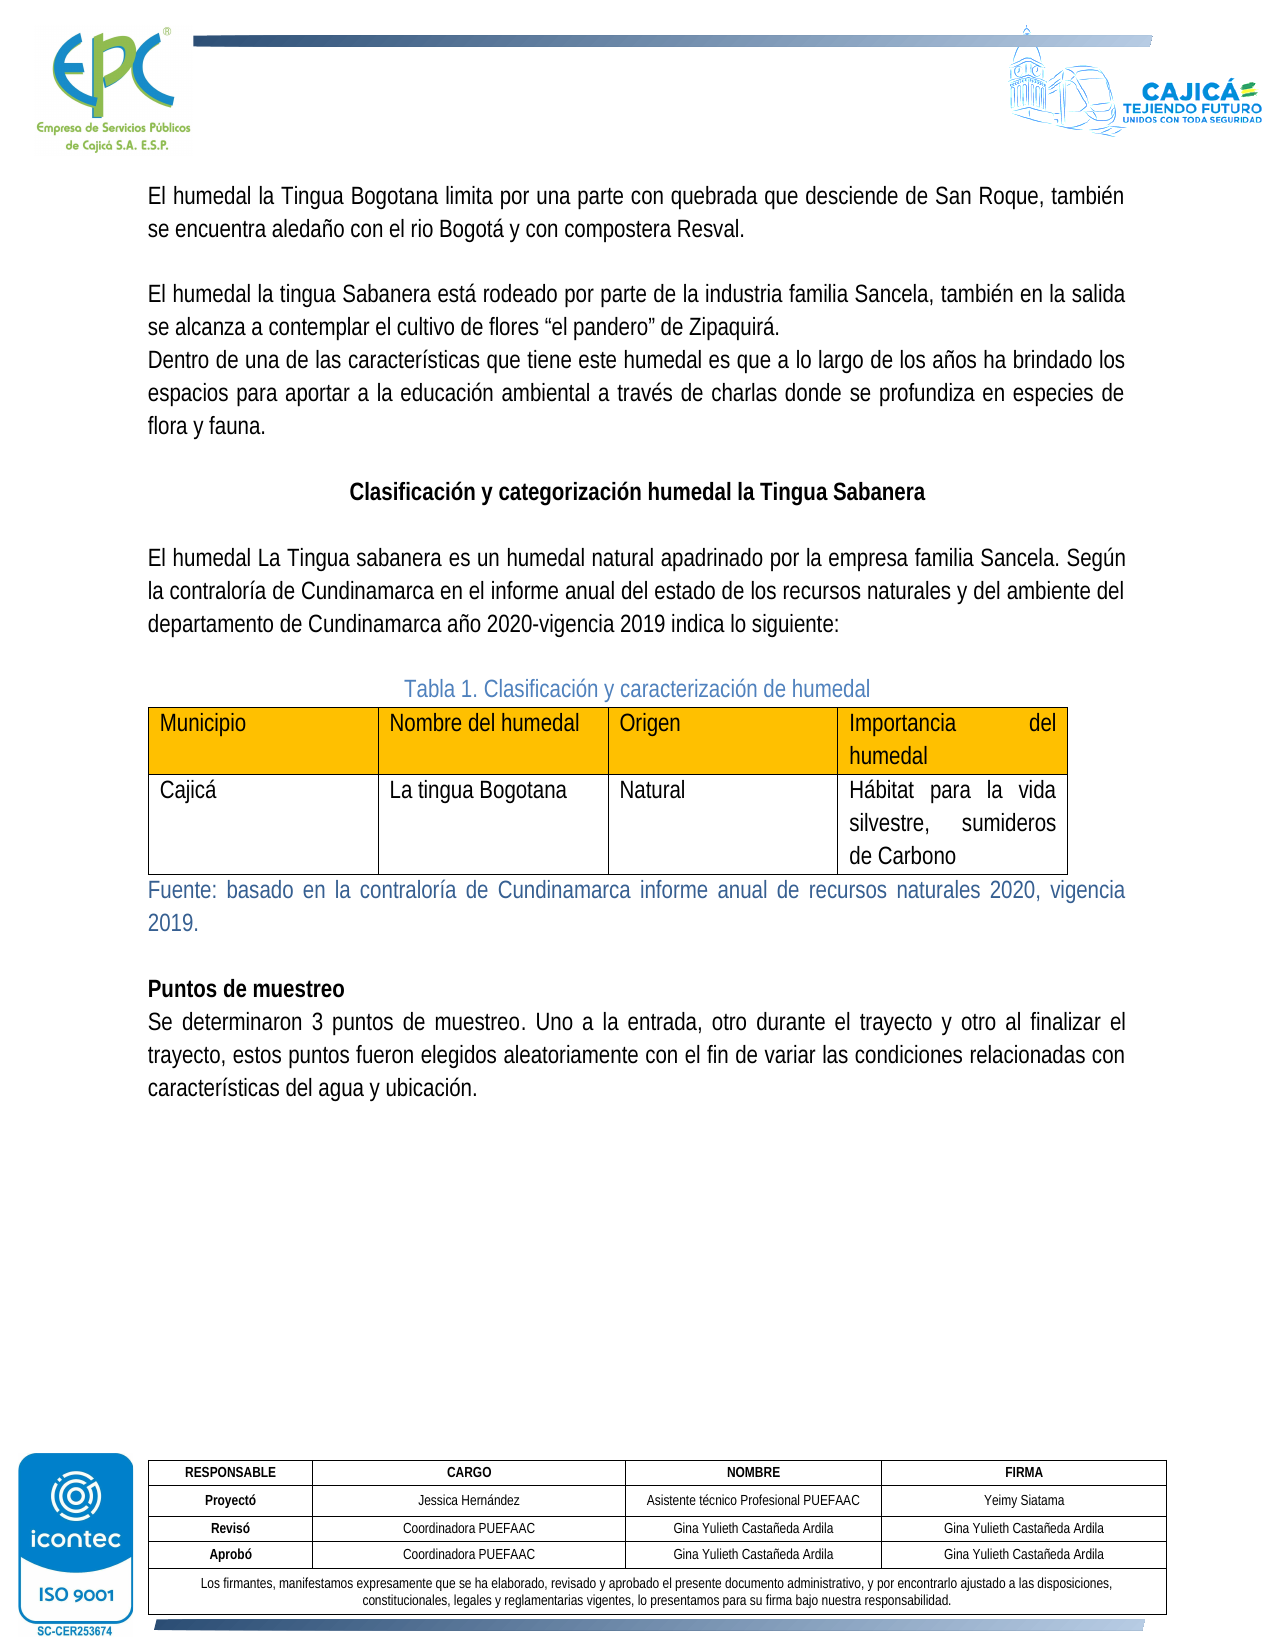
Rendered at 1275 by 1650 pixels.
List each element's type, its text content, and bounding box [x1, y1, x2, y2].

picture [1005, 25, 1263, 138]
text El humedal la Tingua Bogotana limita por una parte con quebrada que desciende de San Roque, también se encuentra aledaño con el rio Bogotá y con compostera Resval. [148, 181, 1127, 242]
table_header Municipio [149, 708, 378, 774]
text Puntos de muestreo [148, 974, 1127, 1002]
table_header Origen [609, 708, 837, 774]
table_cell Natural [609, 775, 837, 874]
picture [33, 25, 194, 156]
table_header Importancia del humedal [838, 708, 1067, 774]
text Clasificación y categorización humedal la Tingua Sabanera [148, 477, 1127, 506]
table_cell Hábitat para la vida silvestre, sumideros de Carbono [838, 775, 1067, 874]
table_cell Cajicá [149, 775, 378, 874]
text Fuente: basado en la contraloría de Cundinamarca informe anual de recursos naturales 2020, vigencia 2019. [148, 875, 1127, 937]
text El humedal la tingua Sabanera está rodeado por parte de la industria familia Sancela, también en la salida se alcanza a contemplar el cultivo de flores “el pandero” de Zipaquirá. [148, 279, 1127, 341]
table_header Nombre del humedal [379, 708, 608, 774]
text Se determinaron 3 puntos de muestreo. Uno a la entrada, otro durante el trayecto y otro al finalizar el trayecto, estos puntos fueron elegidos aleatoriamente con el fin de variar las condiciones relacionadas con características del agua y ubicación. [148, 1007, 1127, 1101]
text Tabla 1. Clasificación y caracterización de humedal [148, 674, 1127, 703]
picture [18, 1453, 134, 1637]
text El humedal La Tingua sabanera es un humedal natural apadrinado por la empresa familia Sancela. Según la contraloría de Cundinamarca en el informe anual del estado de los recursos naturales y del ambiente del departamento de Cundinamarca año 2020-vigencia 2019 indica lo siguiente: [148, 543, 1127, 637]
table_cell La tingua Bogotana [379, 775, 608, 874]
text Dentro de una de las características que tiene este humedal es que a lo largo de los años ha brindado los espacios para aportar a la educación ambiental a través de charlas donde se profundiza en especies de flora y fauna. [148, 345, 1127, 440]
